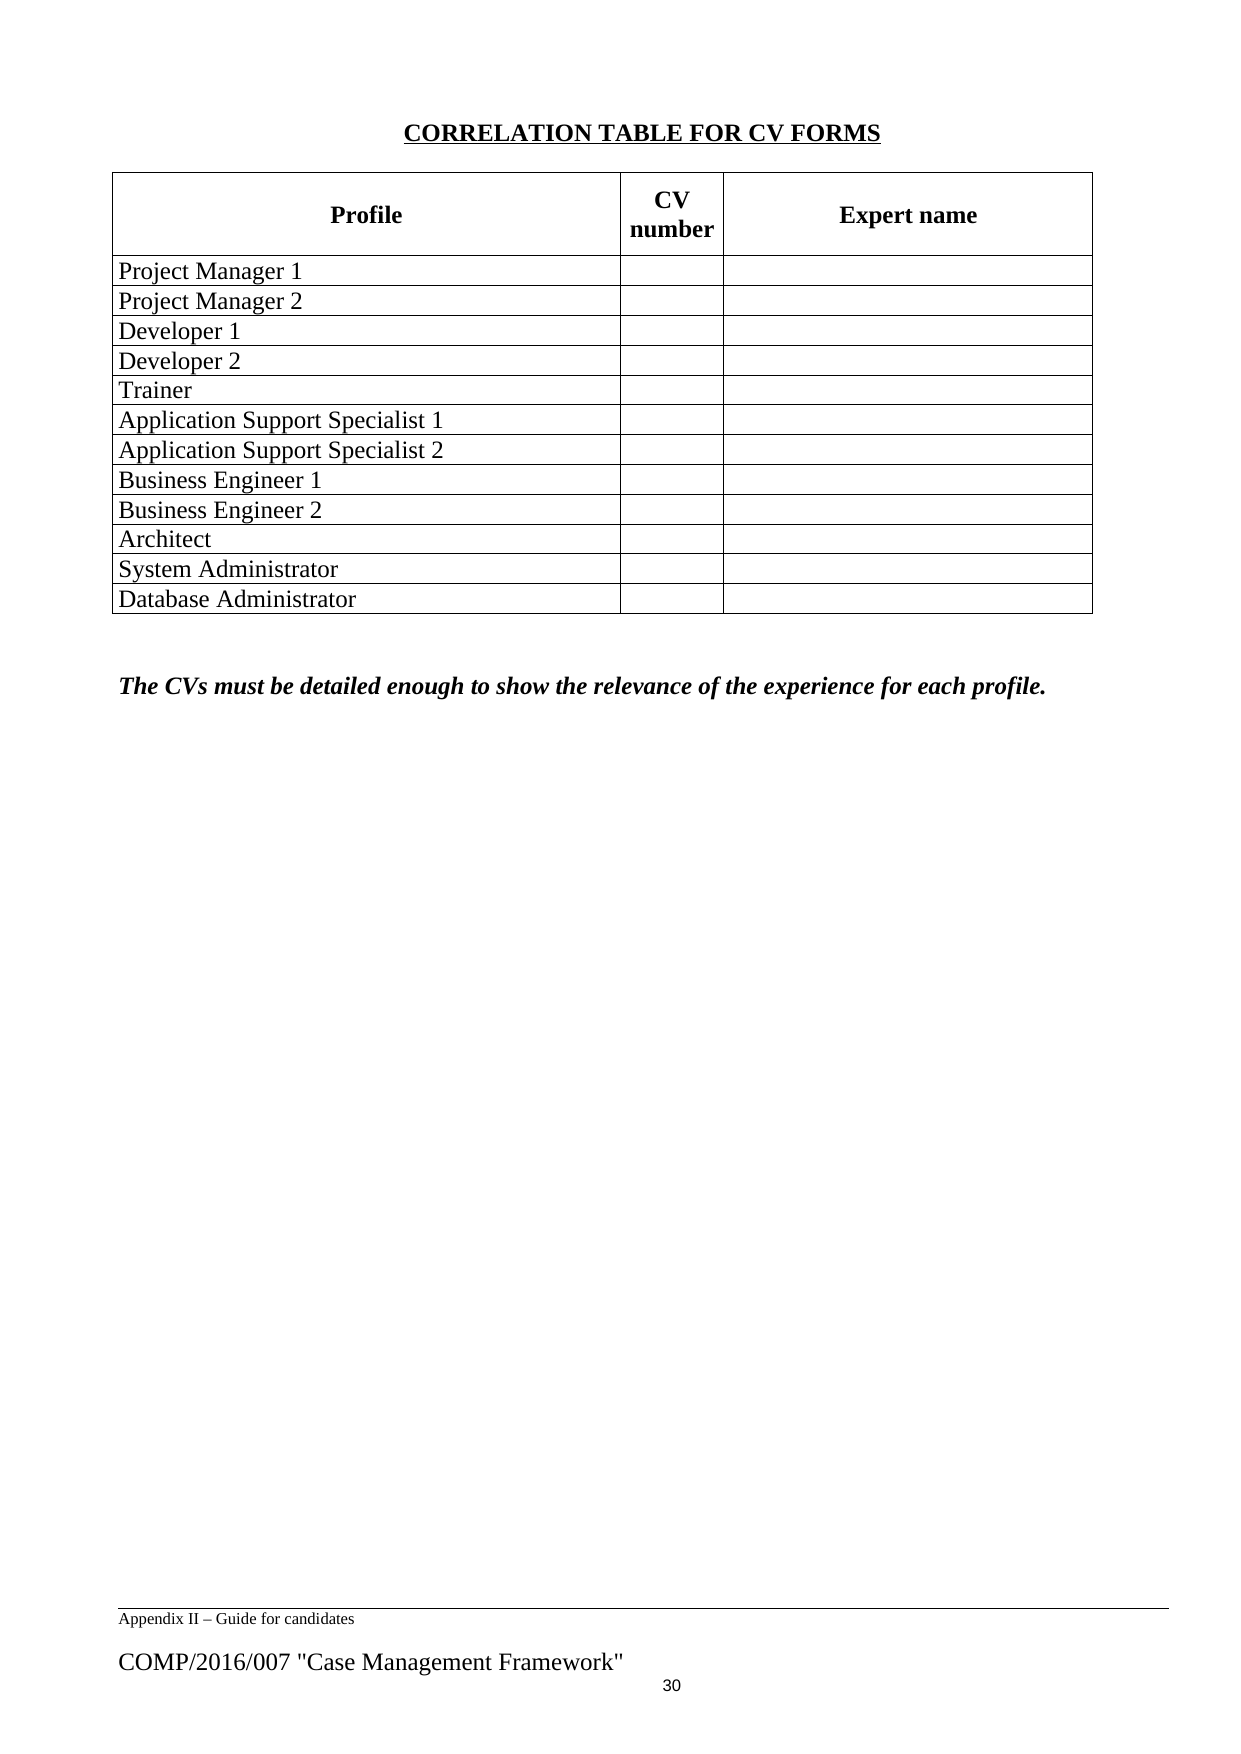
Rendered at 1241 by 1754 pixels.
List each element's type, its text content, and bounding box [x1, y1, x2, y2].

table_cell [724, 376, 1092, 404]
table_cell [724, 346, 1092, 374]
table_cell [724, 554, 1092, 583]
table_cell Trainer [113, 376, 620, 404]
table_cell [724, 584, 1092, 613]
table_cell Application Support Specialist 2 [113, 435, 620, 464]
table_cell Application Support Specialist 1 [113, 405, 620, 434]
table_cell Developer 1 [113, 316, 620, 345]
text CORRELATION TABLE FOR CV FORMS [118, 118, 1166, 147]
table_cell [621, 495, 723, 523]
table_cell [621, 584, 723, 613]
table_header Expert name [724, 173, 1092, 255]
table_header CV number [621, 173, 723, 255]
table_cell Business Engineer 1 [113, 465, 620, 494]
table_cell Database Administrator [113, 584, 620, 613]
table_cell [724, 316, 1092, 345]
table_cell Developer 2 [113, 346, 620, 374]
table_cell [621, 435, 723, 464]
table_cell [621, 346, 723, 374]
table_cell Project Manager 1 [113, 256, 620, 285]
table_cell [621, 405, 723, 434]
table_cell [621, 286, 723, 315]
table_cell Business Engineer 2 [113, 495, 620, 523]
table_cell [621, 256, 723, 285]
table_cell [724, 525, 1092, 553]
table_cell Project Manager 2 [113, 286, 620, 315]
table_cell System Administrator [113, 554, 620, 583]
table_cell [621, 465, 723, 494]
text The CVs must be detailed enough to show the relevance of the experience for each profile. [118, 671, 1166, 700]
table_cell [724, 405, 1092, 434]
table_cell [621, 525, 723, 553]
table_header Profile [113, 173, 620, 255]
table_cell [724, 465, 1092, 494]
table_cell [621, 316, 723, 345]
table_cell [621, 376, 723, 404]
table_cell [621, 554, 723, 583]
table_cell [724, 286, 1092, 315]
table_cell [724, 435, 1092, 464]
table_cell [724, 256, 1092, 285]
table_cell Architect [113, 525, 620, 553]
table_cell [724, 495, 1092, 523]
